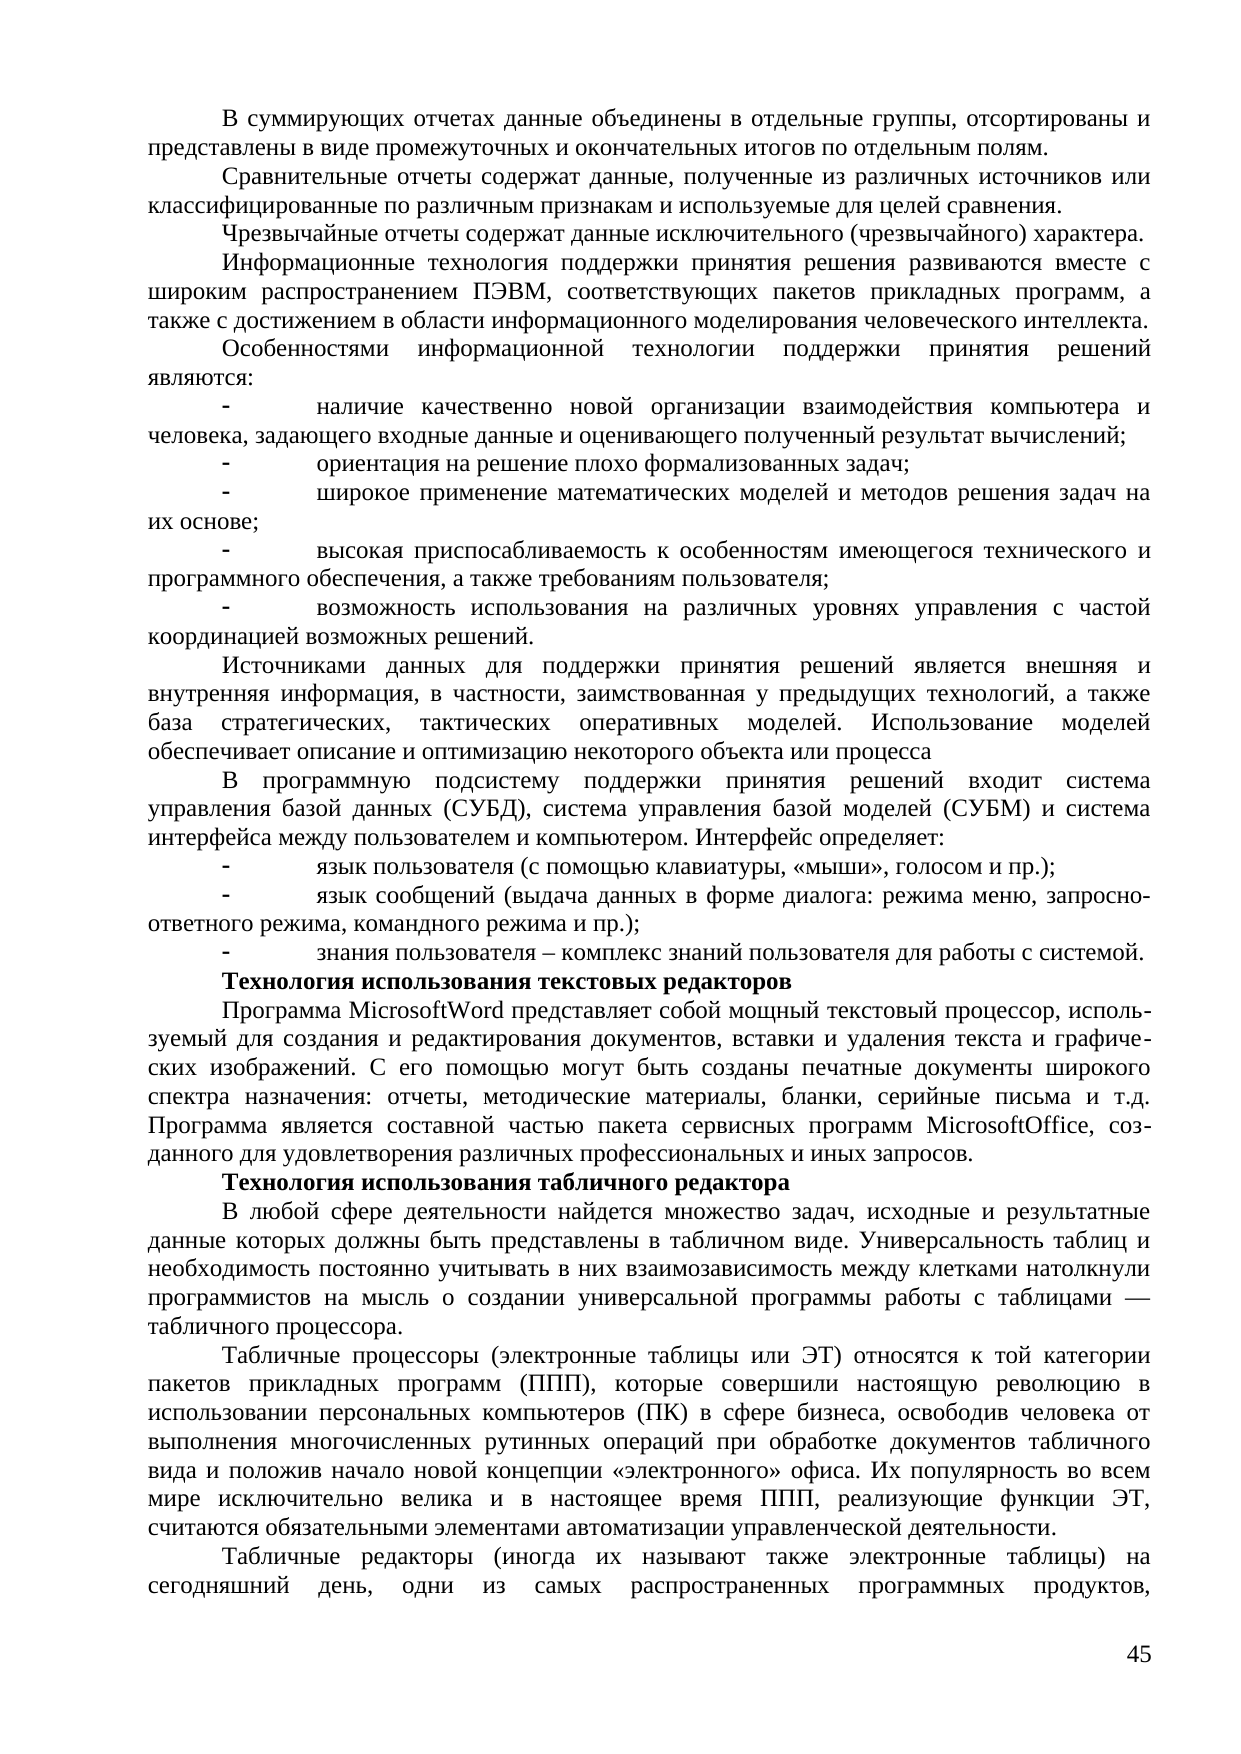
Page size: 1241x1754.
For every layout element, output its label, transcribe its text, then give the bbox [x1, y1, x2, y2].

list возможность использования на различных уровнях управления с частой координацией возможных решений. [148, 592, 1152, 650]
list язык пользователя (с помощью клавиатуры, «мыши», голосом и пр.); [148, 851, 1152, 880]
list наличие качественно новой организации взаимодействия компьютера и человека, задающего входные данные и оценивающего полученный результат вычислений; [148, 391, 1152, 448]
list язык сообщений (выдача данных в форме диалога: режима меню, запросно-ответного режима, командного режима и пр.); [148, 880, 1152, 937]
list знания пользователя – комплекс знаний пользователя для работы с системой. [148, 937, 1152, 966]
list широкое применение математических моделей и методов решения задач на их основе; [148, 477, 1152, 535]
text В программную подсистему поддержки принятия решений входит система управления базой данных (СУБД), система управления базой моделей (СУБМ) и система интерфейса между пользователем и компьютером. Интерфейс определяет: [148, 765, 1152, 851]
text Информационные технология поддержки принятия решения развиваются вместе с широким распространением ПЭВМ, соответствующих пакетов прикладных программ, а также с достижением в области информационного моделирования человеческого интеллекта. [148, 247, 1152, 333]
text Технология использования текстовых редакторов [148, 966, 1152, 995]
list ориентация на решение плохо формализованных задач; [148, 448, 1152, 477]
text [148, 1541, 1152, 1598]
text Программа MicrosoftWord представляет собой мощный текстовый процессор, используемый для создания и редактирования документов, вставки и удаления текста и графических изображений. С его помощью могут быть созданы печатные документы широкого спектра назначения: отчеты, методические материалы, бланки, серийные письма и т.д. Программа является составной частью пакета сервисных программ MicrosoftOffice, созданного для удовлетворения различных профессиональных и иных запросов. [148, 995, 1152, 1167]
text Чрезвычайные отчеты содержат данные исключительного (чрезвычайного) характера. [148, 218, 1152, 247]
text Табличные процессоры (электронные таблицы или ЭТ) относятся к той категории пакетов прикладных программ (ППП), которые совершили настоящую революцию в использовании персональных компьютеров (ПК) в сфере бизнеса, освободив человека от выполнения многочисленных рутинных операций при обработке документов табличного вида и положив начало новой концепции «электронного» офиса. Их популярность во всем мире исключительно велика и в настоящее время ППП, реализующие функции ЭТ, считаются обязательными элементами автоматизации управленческой деятельности. [148, 1340, 1152, 1541]
text Сравнительные отчеты содержат данные, полученные из различных источников или классифицированные по различным признакам и используемые для целей сравнения. [148, 161, 1152, 218]
list высокая приспосабливаемость к особенностям имеющегося технического и программного обеспечения, а также требованиям пользователя; [148, 535, 1152, 592]
text В суммирующих отчетах данные объединены в отдельные группы, отсортированы и представлены в виде промежуточных и окончательных итогов по отдельным полям. [148, 103, 1152, 161]
text Особенностями информационной технологии поддержки принятия решений являются: [148, 333, 1152, 391]
text В любой сфере деятельности найдется множество задач, исходные и результатные данные которых должны быть представлены в табличном виде. Универсальность таблиц и необходимость постоянно учитывать в них взаимозависимость между клетками натолкнули программистов на мысль о создании универсальной программы работы с таблицами — табличного процессора. [148, 1196, 1152, 1340]
text Технология использования табличного редактора [148, 1167, 1152, 1196]
text Источниками данных для поддержки принятия решений является внешняя и внутренняя информация, в частности, заимствованная у предыдущих технологий, а также база стратегических, тактических оперативных моделей. Использование моделей обеспечивает описание и оптимизацию некоторого объекта или процесса [148, 650, 1152, 765]
